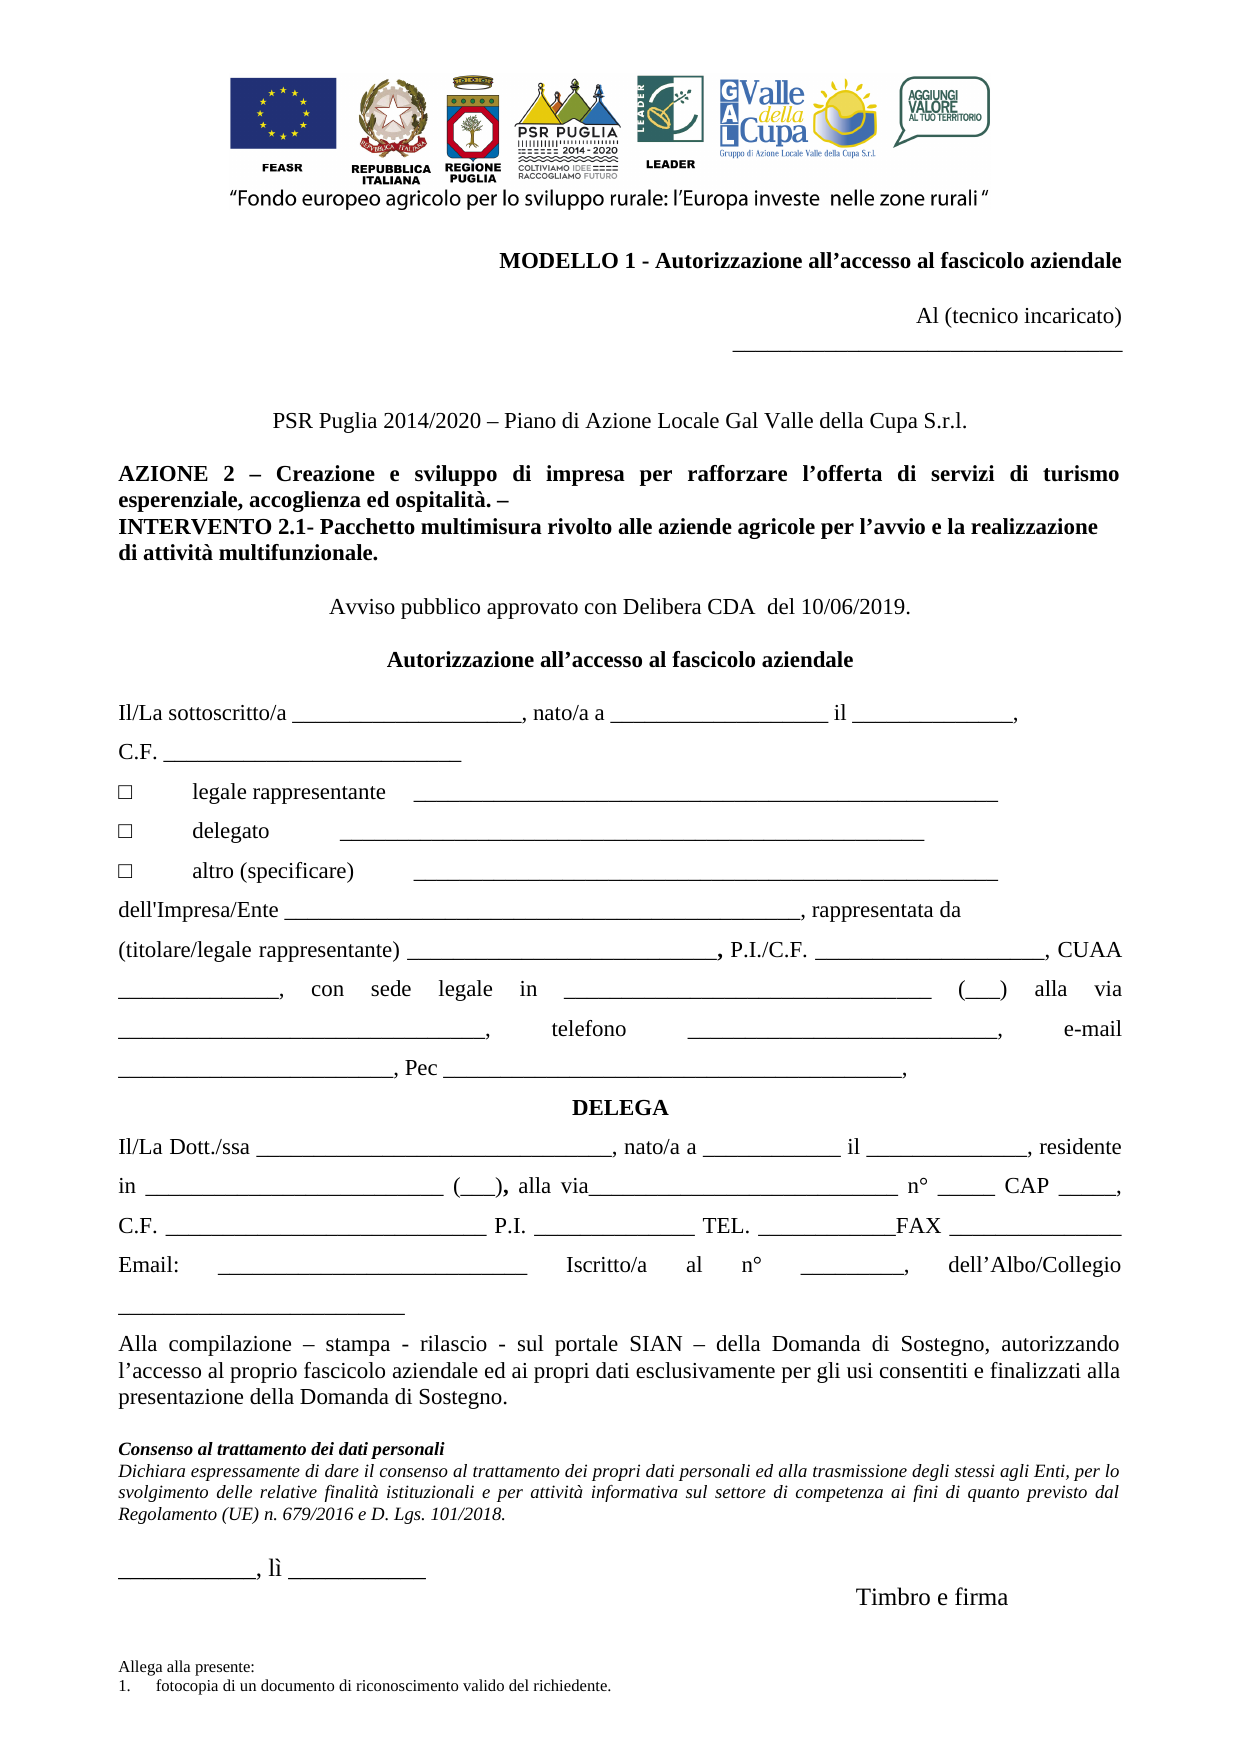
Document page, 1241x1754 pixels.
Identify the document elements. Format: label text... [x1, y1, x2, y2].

text Il/La sottoscritto/a ____________________, nato/a a ___________________ il ______________, [118, 699, 1122, 725]
text INTERVENTO 2.1- Pacchetto multimisura rivolto alle aziende agricole per l’avvio e la realizzazione di attività multifunzionale. [118, 513, 1122, 565]
text Consenso al trattamento dei dati personali [118, 1438, 1122, 1460]
text AZIONE 2 – Creazione e sviluppo di impresa per rafforzare l’offerta di servizi di turismo esperenziale, accoglienza ed ospitalità. – [118, 460, 1122, 513]
text dell'Impresa/Ente _____________________________________________, rappresentata da (titolare/legale rappresentante) ___________________________, P.I./C.F. ____________________, CUAA ______________, con sede legale in ________________________________ (___) alla via ________________________________, telefono ___________________________, e-mail ________________________, Pec ________________________________________, [118, 896, 1122, 1081]
text Dichiara espressamente di dare il consenso al trattamento dei propri dati personali ed alla trasmissione degli stessi agli Enti, per lo svolgimento delle relative finalità istituzionali e per attività informativa sul settore di competenza ai fini di quanto previsto dal Regolamento (UE) n. 679/2016 e D. Lgs. 101/2018. [118, 1460, 1122, 1524]
text Autorizzazione all’accesso al fascicolo aziendale [118, 646, 1122, 672]
subtitle MODELLO 1 - Autorizzazione all’accesso al fascicolo aziendale [103, 247, 1122, 274]
text Il/La Dott./ssa _______________________________, nato/a a ____________ il ______________, residente in __________________________ (___), alla via___________________________ n° _____ CAP _____, C.F. ____________________________ P.I. ______________ TEL. ____________FAX _______________ Email: ___________________________ Iscritto/a al n° _________, dell’Albo/Collegio _________________________ [118, 1133, 1122, 1317]
text □ legale rappresentante ___________________________________________________ [118, 778, 1122, 804]
text Timbro e firma [782, 1582, 1122, 1611]
text PSR Puglia 2014/2020 – Piano di Azione Locale Gal Valle della Cupa S.r.l. [118, 407, 1122, 434]
text __________________________________ [118, 328, 1122, 354]
picture [228, 73, 991, 210]
text ___________, lì ___________ [118, 1553, 1122, 1582]
text Alla compilazione – stampa - rilascio - sul portale SIAN – della Domanda di Sostegno, autorizzando l’accesso al proprio fascicolo aziendale ed ai propri dati esclusivamente per gli usi consentiti e finalizzati alla presentazione della Domanda di Sostegno. [118, 1331, 1122, 1409]
text C.F. __________________________ [118, 738, 1122, 765]
text □ delegato ___________________________________________________ [118, 817, 1122, 844]
text Al (tecnico incaricato) [118, 302, 1122, 328]
text Avviso pubblico approvato con Delibera CDA del 10/06/2019. [118, 593, 1122, 620]
text □ altro (specificare) ___________________________________________________ [118, 857, 1122, 883]
text DELEGA [118, 1094, 1122, 1120]
